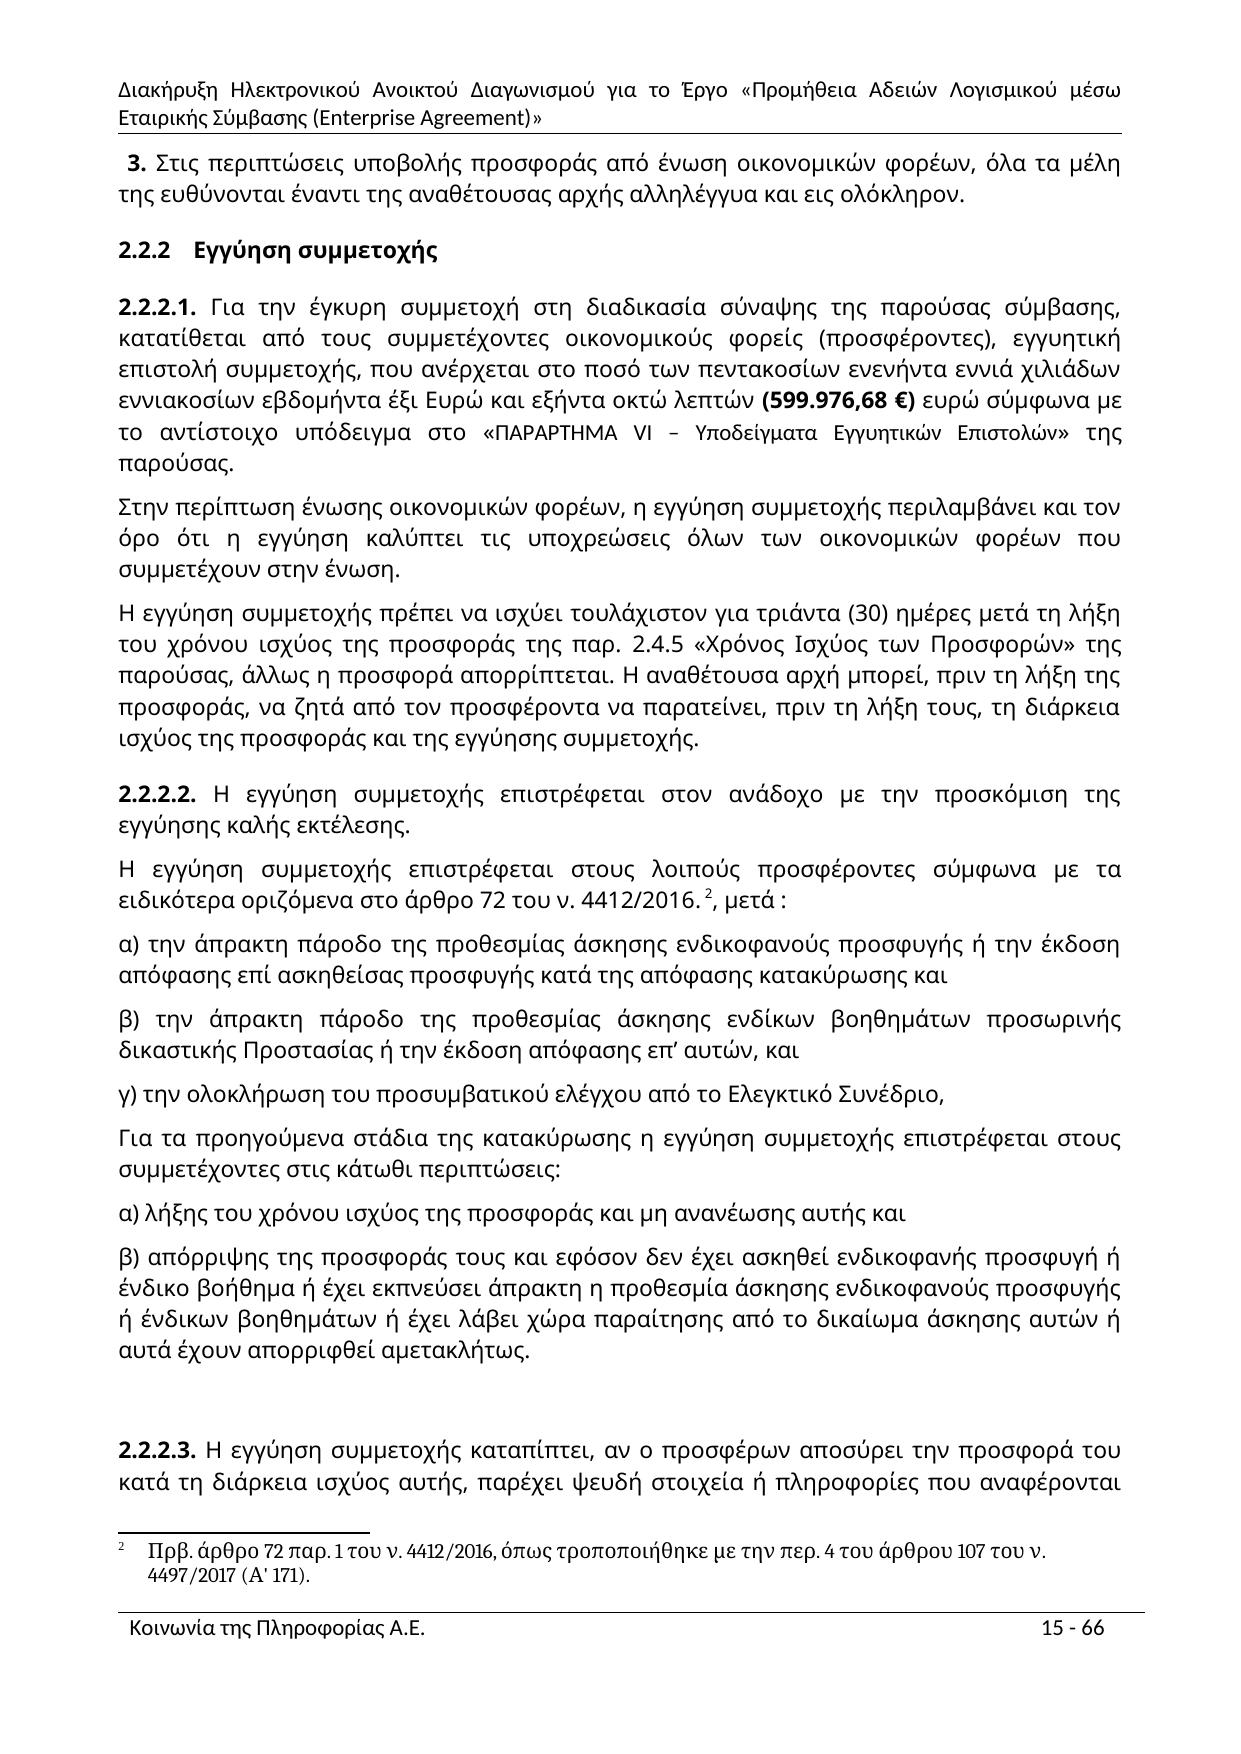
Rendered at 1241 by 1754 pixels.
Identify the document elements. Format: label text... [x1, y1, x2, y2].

text γ) την ολοκλήρωση του προσυμβατικού ελέγχου από το Ελεγκτικό Συνέδριο, [118, 1078, 1122, 1109]
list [118, 1434, 1122, 1497]
list 2.2.2.2. Η εγγύηση συμμετοχής επιστρέφεται στον ανάδοχο με την προσκόμιση της εγγύησης καλής εκτέλεσης. [118, 778, 1122, 840]
list 2.2.2.1. Για την έγκυρη συμμετοχή στη διαδικασία σύναψης της παρούσας σύμβασης, κατατίθεται από τους συμμετέχοντες οικονομικούς φορείς (προσφέροντες), εγγυητική επιστολή συμμετοχής, που ανέρχεται στο ποσό των πεντακοσίων ενενήντα εννιά χιλιάδων εννιακοσίων εβδομήντα έξι Ευρώ και εξήντα οκτώ λεπτών (599.976,68 €) ευρώ σύμφωνα με το αντίστοιχο υπόδειγμα στο «ΠΑΡΑΡΤΗΜΑ VIII – Υποδείγματα Εγγυητικών Επιστολών» της παρούσας. [118, 290, 1122, 478]
text Για τα προηγούμενα στάδια της κατακύρωσης η εγγύηση συμμετοχής επιστρέφεται στους συμμετέχοντες στις κάτωθι περιπτώσεις: [118, 1122, 1122, 1184]
text Στην περίπτωση ένωσης οικονομικών φορέων, η εγγύηση συμμετοχής περιλαμβάνει και τον όρο ότι η εγγύηση καλύπτει τις υποχρεώσεις όλων των οικονομικών φορέων που συμμετέχουν στην ένωση. [118, 490, 1122, 584]
text α) την άπρακτη πάροδο της προθεσμίας άσκησης ενδικοφανούς προσφυγής ή την έκδοση απόφασης επί ασκηθείσας προσφυγής κατά της απόφασης κατακύρωσης και [118, 928, 1122, 990]
text α) λήξης του χρόνου ισχύος της προσφοράς και μη ανανέωσης αυτής και [118, 1197, 1122, 1228]
text 3. Στις περιπτώσεις υποβολής προσφοράς από ένωση οικονομικών φορέων, όλα τα μέλη της ευθύνονται έναντι της αναθέτουσας αρχής αλληλέγγυα και εις ολόκληρον. [118, 147, 1122, 209]
subtitle Εγγύηση συμμετοχής [118, 234, 1122, 265]
text Η εγγύηση συμμετοχής πρέπει να ισχύει τουλάχιστον για τριάντα (30) ημέρες μετά τη λήξη του χρόνου ισχύος της προσφοράς της παρ. 2.4.5 «Χρόνος Ισχύος των Προσφορών» της παρούσας, άλλως η προσφορά απορρίπτεται. Η αναθέτουσα αρχή μπορεί, πριν τη λήξη της προσφοράς, να ζητά από τον προσφέροντα να παρατείνει, πριν τη λήξη τους, τη διάρκεια ισχύος της προσφοράς και της εγγύησης συμμετοχής. [118, 597, 1122, 753]
text β) απόρριψης της προσφοράς τους και εφόσον δεν έχει ασκηθεί ενδικοφανής προσφυγή ή ένδικο βοήθημα ή έχει εκπνεύσει άπρακτη η προθεσμία άσκησης ενδικοφανούς προσφυγής ή ένδικων βοηθημάτων ή έχει λάβει χώρα παραίτησης από το δικαίωμα άσκησης αυτών ή αυτά έχουν απορριφθεί αμετακλήτως. [118, 1240, 1122, 1365]
text Η εγγύηση συμμετοχής επιστρέφεται στους λοιπούς προσφέροντες σύμφωνα με τα ειδικότερα οριζόμενα στο άρθρο 72 του ν. 4412/2016. , μετά : [118, 853, 1122, 915]
text β) την άπρακτη πάροδο της προθεσμίας άσκησης ενδίκων βοηθημάτων προσωρινής δικαστικής Προστασίας ή την έκδοση απόφασης επ’ αυτών, και [118, 1003, 1122, 1065]
